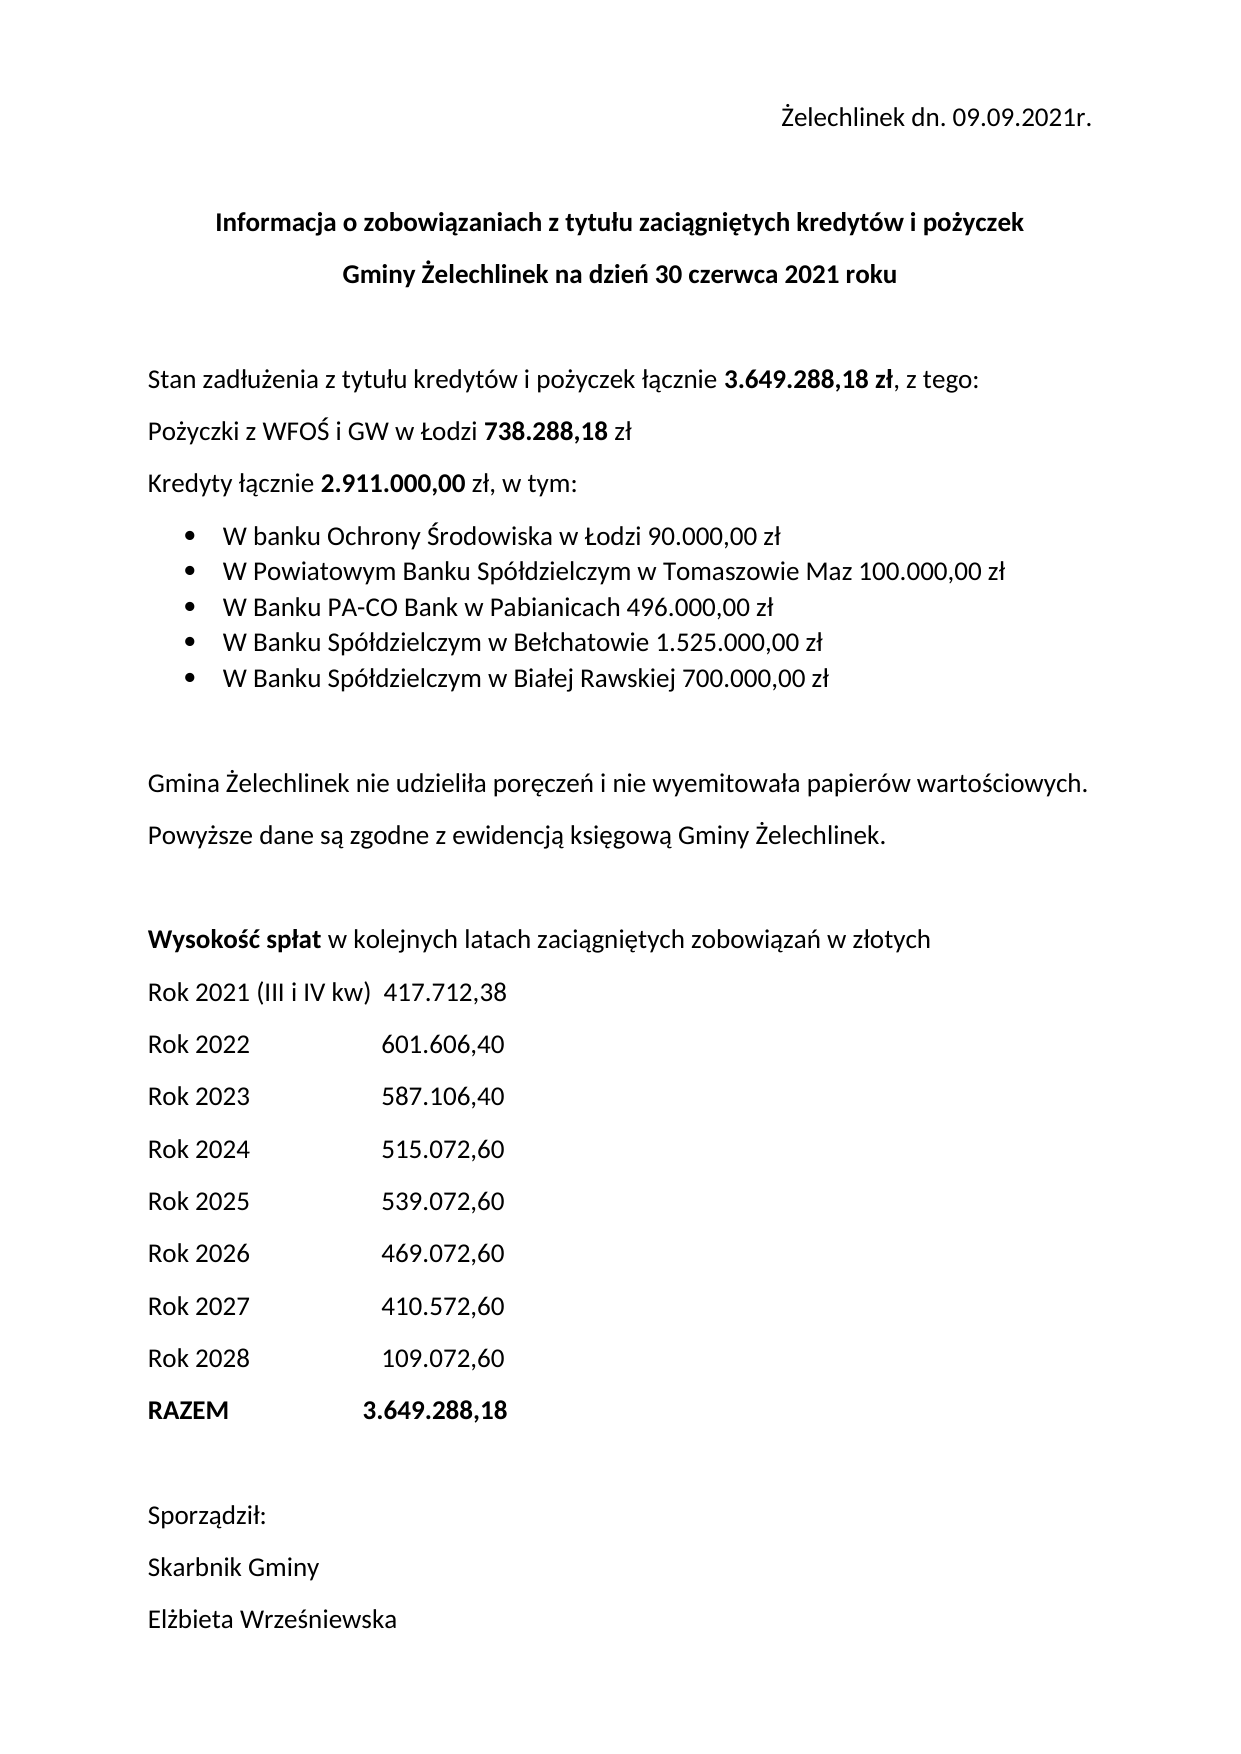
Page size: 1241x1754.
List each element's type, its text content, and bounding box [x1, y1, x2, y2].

text Pożyczki z WFOŚ i GW w Łodzi 738.288,18 zł [148, 414, 1092, 447]
text Rok 2027 410.572,60 [148, 1289, 1092, 1322]
text Żelechlinek dn. 09.09.2021r. [148, 100, 1092, 133]
text Rok 2021 (III i IV kw) 417.712,38 [148, 975, 1092, 1008]
text Rok 2024 515.072,60 [148, 1132, 1092, 1165]
text Powyższe dane są zgodne z ewidencją księgową Gminy Żelechlinek. [148, 818, 1092, 851]
list W Banku PA-CO Bank w Pabianicach 496.000,00 zł [185, 590, 1092, 623]
list W Powiatowym Banku Spółdzielczym w Tomaszowie Maz 100.000,00 zł [185, 554, 1092, 587]
text Stan zadłużenia z tytułu kredytów i pożyczek łącznie 3.649.288,18 zł, z tego: [148, 362, 1092, 395]
text Sporządził: [148, 1498, 1092, 1531]
text Kredyty łącznie 2.911.000,00 zł, w tym: [148, 466, 1092, 499]
text Gmina Żelechlinek nie udzieliła poręczeń i nie wyemitowała papierów wartościowych. [148, 766, 1092, 799]
list W Banku Spółdzielczym w Bełchatowie 1.525.000,00 zł [185, 626, 1092, 659]
text RAZEM 3.649.288,18 [148, 1393, 1092, 1426]
text Wysokość spłat w kolejnych latach zaciągniętych zobowiązań w złotych [148, 923, 1092, 956]
text Informacja o zobowiązaniach z tytułu zaciągniętych kredytów i pożyczek [148, 205, 1092, 238]
text Rok 2028 109.072,60 [148, 1341, 1092, 1374]
text Skarbnik Gminy [148, 1550, 1092, 1583]
text Rok 2025 539.072,60 [148, 1184, 1092, 1217]
text Gminy Żelechlinek na dzień 30 czerwca 2021 roku [148, 257, 1092, 290]
list W banku Ochrony Środowiska w Łodzi 90.000,00 zł [185, 519, 1092, 552]
text Elżbieta Wrześniewska [148, 1602, 1092, 1636]
text Rok 2022 601.606,40 [148, 1027, 1092, 1060]
text Rok 2026 469.072,60 [148, 1236, 1092, 1269]
list W Banku Spółdzielczym w Białej Rawskiej 700.000,00 zł [185, 661, 1092, 694]
text Rok 2023 587.106,40 [148, 1079, 1092, 1113]
